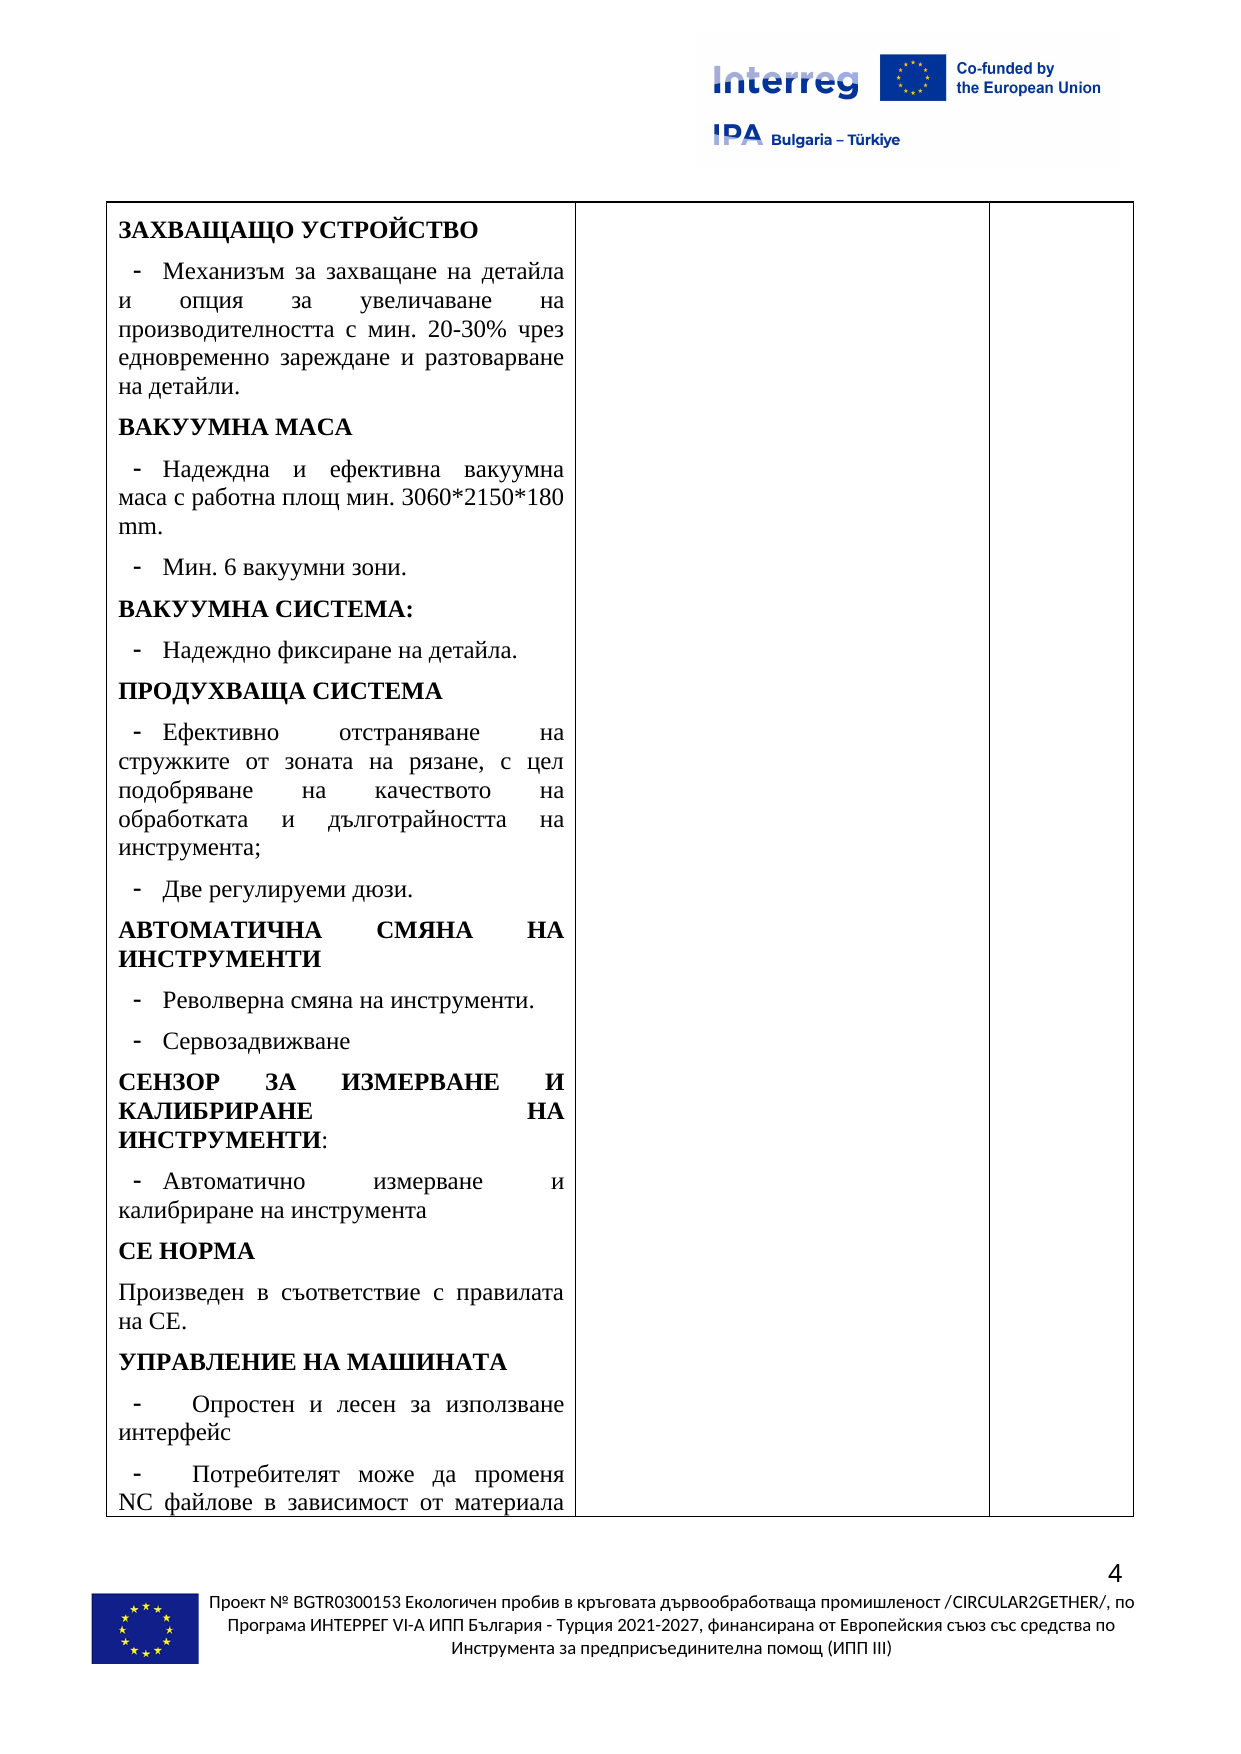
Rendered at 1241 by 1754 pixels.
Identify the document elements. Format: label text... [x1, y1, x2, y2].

table_cell [990, 203, 1133, 1516]
picture [89, 1591, 199, 1663]
table_cell [576, 203, 989, 1516]
picture [692, 31, 1123, 168]
